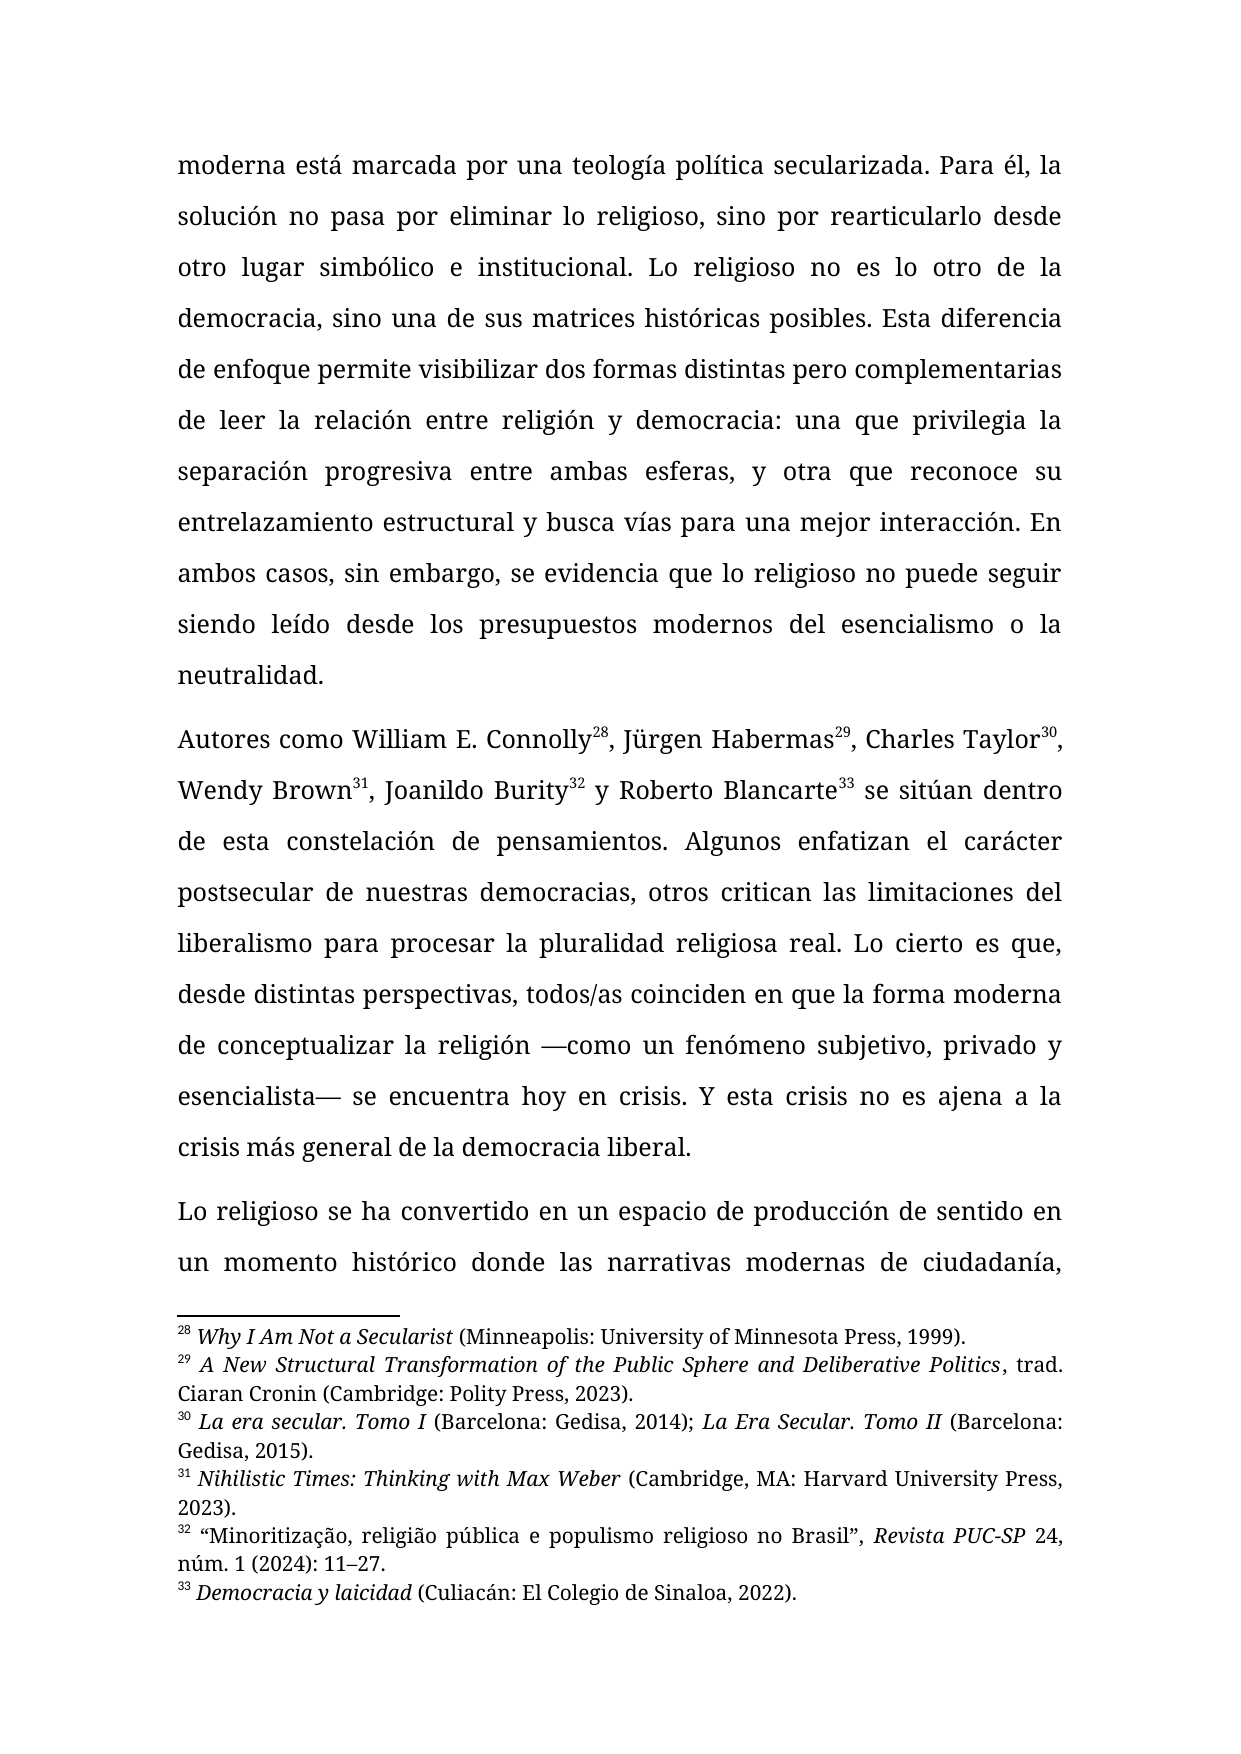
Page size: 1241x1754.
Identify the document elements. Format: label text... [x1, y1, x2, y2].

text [177, 148, 1063, 692]
text Autores como William E. Connolly, Jürgen Habermas, Charles Taylor, Wendy Brown, Joanildo Burity y Roberto Blancarte se sitúan dentro de esta constelación de pensamientos. Algunos enfatizan el carácter postsecular de nuestras democracias, otros critican las limitaciones del liberalismo para procesar la pluralidad religiosa real. Lo cierto es que, desde distintas perspectivas, todos/as coinciden en que la forma moderna de conceptualizar la religión —como un fenómeno subjetivo, privado y esencialista— se encuentra hoy en crisis. Y esta crisis no es ajena a la crisis más general de la democracia liberal. [177, 722, 1063, 1164]
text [177, 1193, 1063, 1278]
